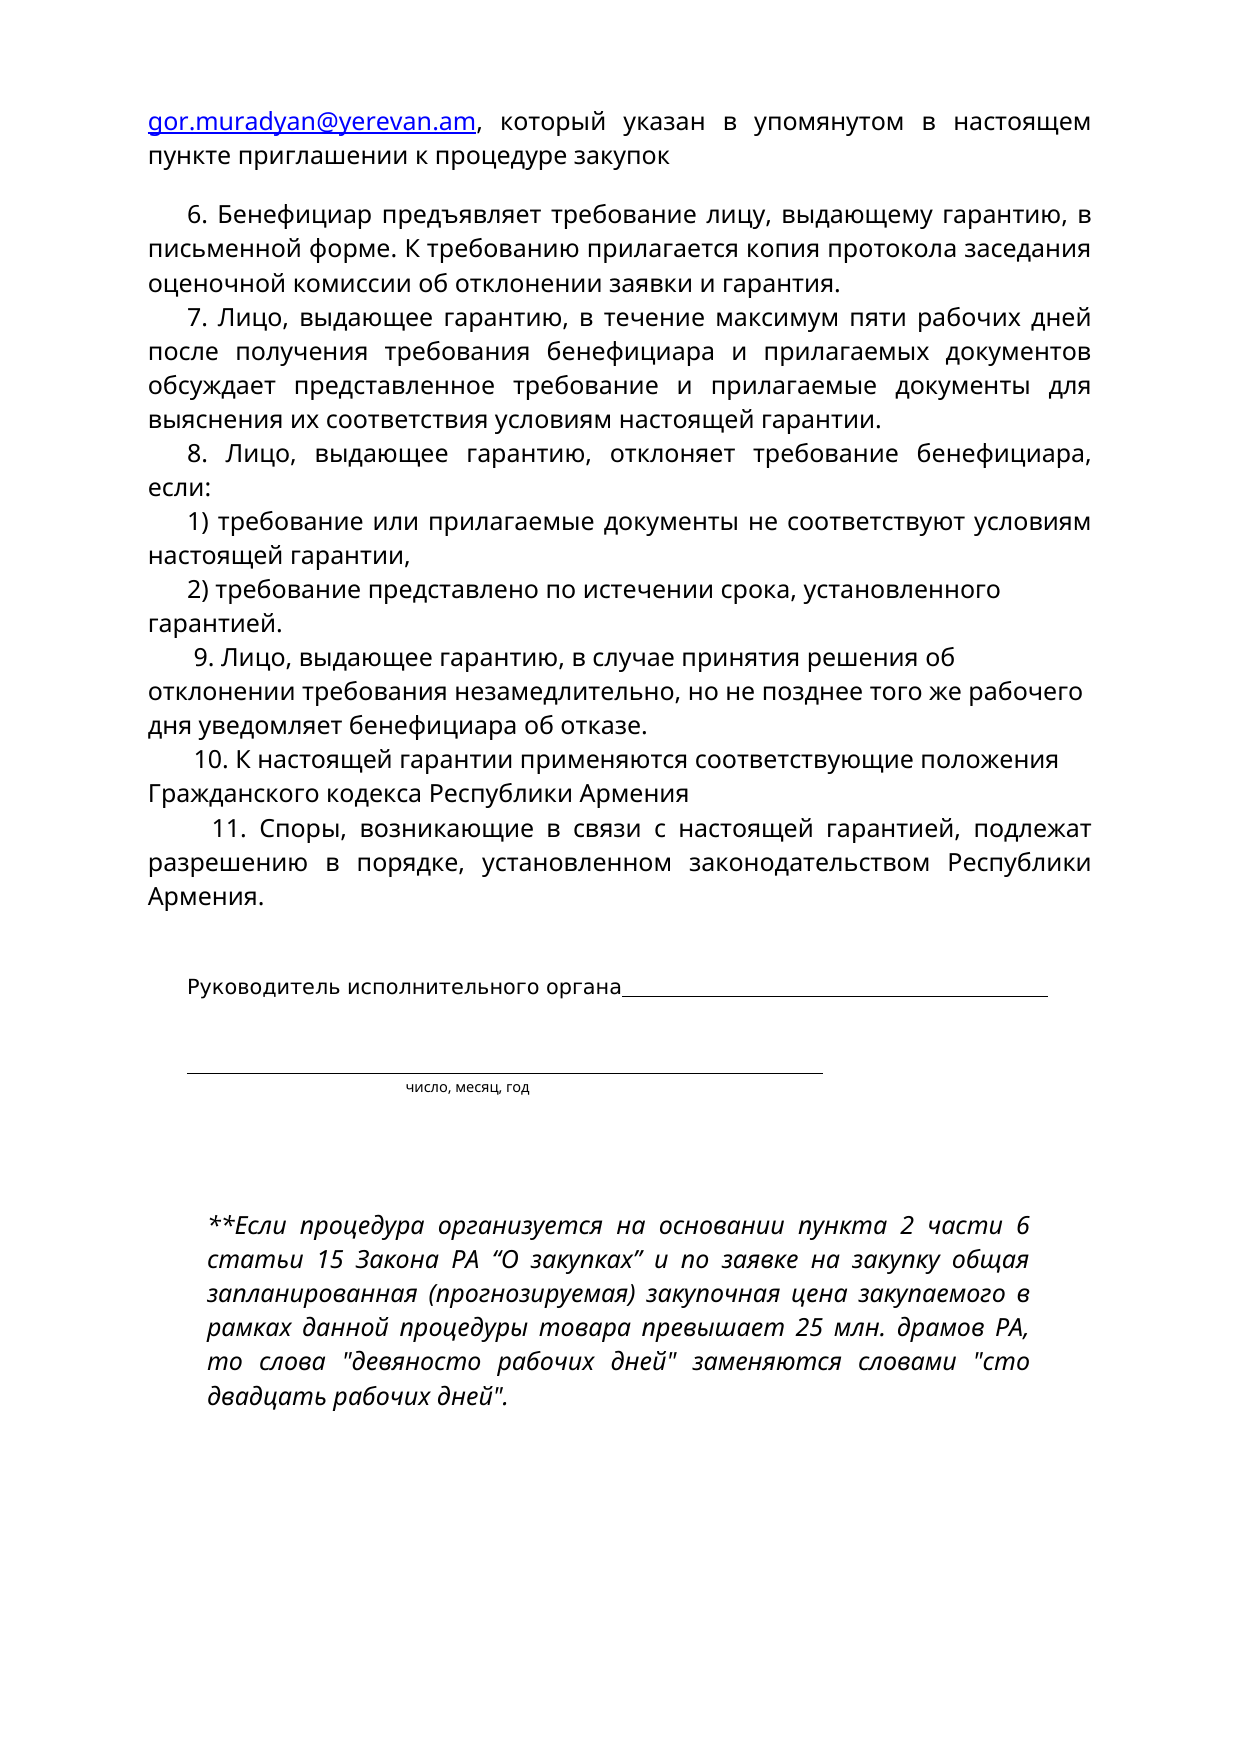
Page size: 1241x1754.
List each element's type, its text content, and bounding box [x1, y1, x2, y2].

text число, месяц, год [148, 1076, 1092, 1111]
text 11. Споры, возникающие в связи с настоящей гарантией, подлежат разрешению в порядке, установленном законодательством Республики Армения. [148, 810, 1092, 912]
text 8. Лицо, выдающее гарантию, отклоняет требование бенефициара, если: [148, 436, 1092, 504]
text 2) требование представлено по истечении срока, установленного гарантией. [148, 572, 1092, 640]
text 7. Лицо, выдающее гарантию, в течение максимум пяти рабочих дней после получения требования бенефициара и прилагаемых документов обсуждает представленное требование и прилагаемые документы для выяснения их соответствия условиям настоящей гарантии. [148, 299, 1092, 436]
text 9. Лицо, выдающее гарантию, в случае принятия решения об отклонении требования незамедлительно, но не позднее того же рабочего дня уведомляет бенефициара об отказе. [148, 640, 1092, 742]
text 10. К настоящей гарантии применяются соответствующие положения Гражданского кодекса Республики Армения [148, 742, 1092, 810]
text 6. Бенефициар предъявляет требование лицу, выдающему гарантию, в письменной форме. К требованию прилагается копия протокола заседания оценочной комиссии об отклонении заявки и гарантия. [148, 197, 1092, 299]
text **Если процедура организуется на основании пункта 2 части 6 статьи 15 Закона РА “О закупках” и по заявке на закупку общая запланированная (прогнозируемая) закупочная цена закупаемого в рамках данной процедуры товара превышает 25 млн. драмов РА, то слова "девяносто рабочих дней" заменяются словами "сто двадцать рабочих дней". [207, 1208, 1034, 1412]
text Руководитель исполнительного органа [148, 975, 1092, 999]
text 1) требование или прилагаемые документы не соответствуют условиям настоящей гарантии, [148, 504, 1092, 572]
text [148, 103, 1092, 172]
